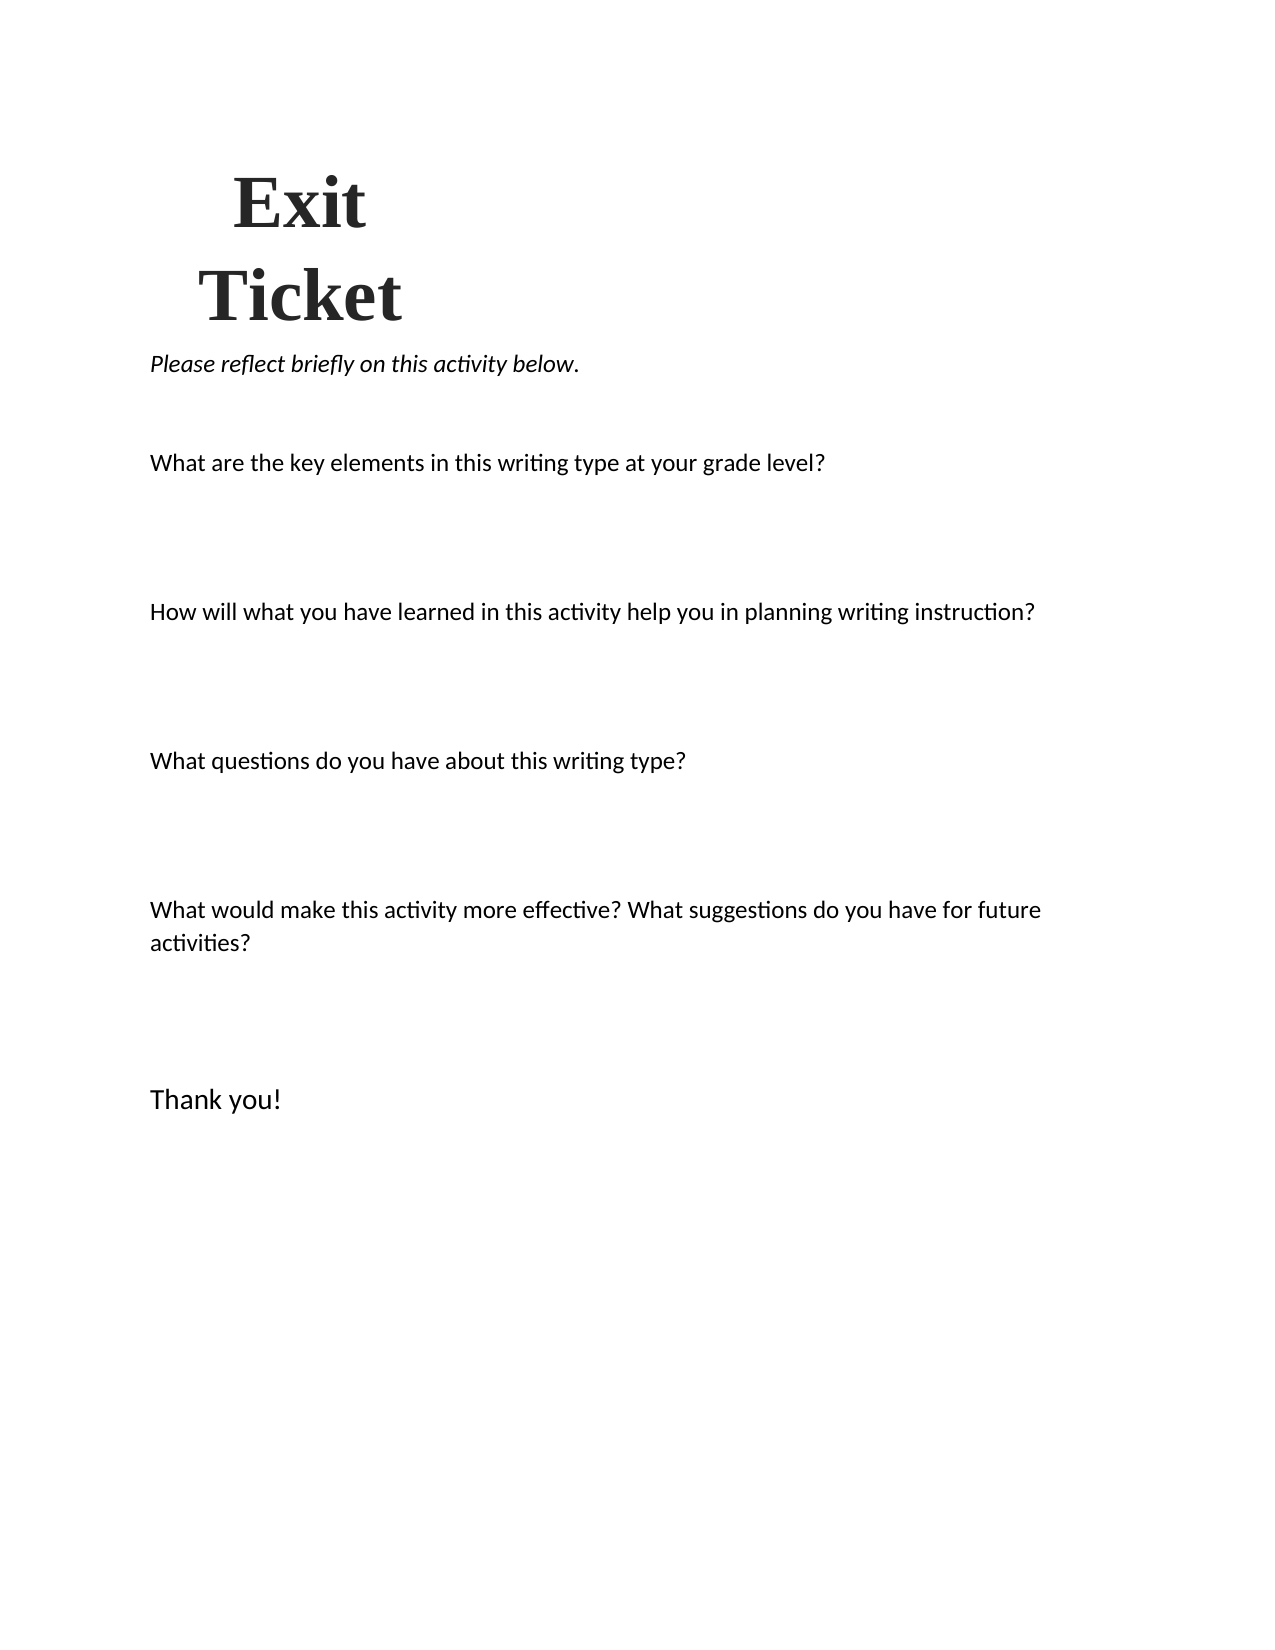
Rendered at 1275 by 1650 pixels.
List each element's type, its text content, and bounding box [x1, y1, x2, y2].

text Please reflect briefly on this activity below. [150, 348, 1125, 379]
text What questions do you have about this writing type? [150, 745, 1125, 776]
text Thank you! [150, 1081, 1125, 1117]
text What are the key elements in this writing type at your grade level? [150, 447, 1125, 478]
text What would make this activity more effective? What suggestions do you have for future activities? [150, 894, 1125, 957]
text How will what you have learned in this activity help you in planning writing instruction? [150, 596, 1125, 627]
